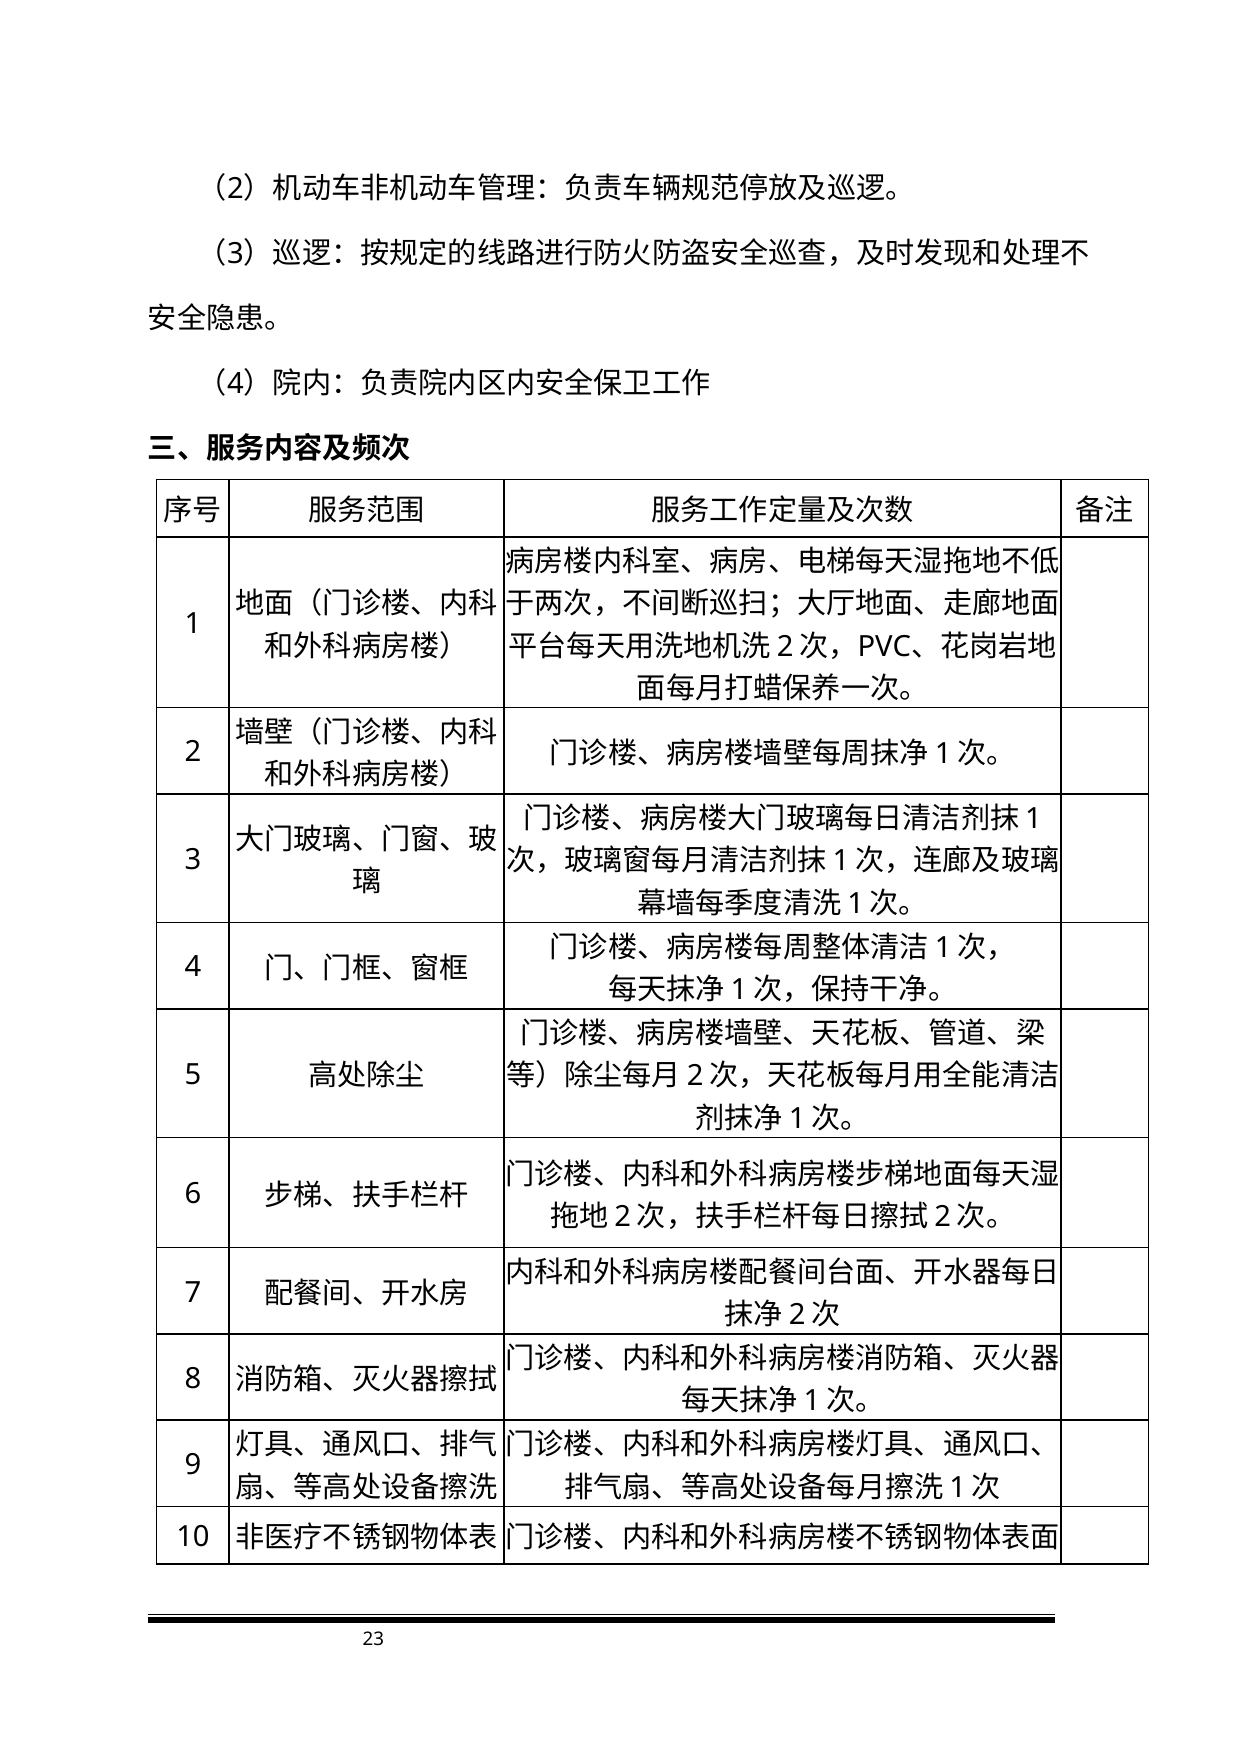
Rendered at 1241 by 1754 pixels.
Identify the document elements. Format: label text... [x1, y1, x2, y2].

table_cell 灯具、通风口、排气扇、等高处设备擦洗 [230, 1421, 503, 1506]
text （4）院内：负责院内区内安全保卫工作 [148, 348, 1093, 413]
table_cell 8 [157, 1335, 228, 1419]
table_cell 门诊楼、病房楼大门玻璃每日清洁剂抹1次，玻璃窗每月清洁剂抹1次，连廊及玻璃幕墙每季度清洗1次。 [505, 795, 1060, 922]
table_cell 2 [157, 708, 228, 793]
table_cell 3 [157, 795, 228, 922]
table_cell 配餐间、开水房 [230, 1248, 503, 1333]
table_header 序号 [157, 480, 228, 536]
table_cell 内科和外科病房楼配餐间台面、开水器每日抹净2次 [505, 1248, 1060, 1333]
table_cell [1062, 1010, 1148, 1137]
table_cell [1062, 795, 1148, 922]
table_cell [1062, 1421, 1148, 1506]
table_cell 门诊楼、病房楼每周整体清洁1次， 每天抹净1次，保持干净。 [505, 923, 1060, 1008]
table_cell [1062, 923, 1148, 1008]
table_cell [1062, 538, 1148, 707]
table_cell 非医疗不锈钢物体表面保养 [230, 1507, 503, 1563]
table_cell 高处除尘 [230, 1010, 503, 1137]
table_cell [1062, 1507, 1148, 1563]
table_cell 消防箱、灭火器擦拭 [230, 1335, 503, 1419]
table_cell 6 [157, 1138, 228, 1247]
table_cell 7 [157, 1248, 228, 1333]
table_cell 1 [157, 538, 228, 707]
table_cell [1062, 1138, 1148, 1247]
table_cell 10 [157, 1507, 228, 1563]
table_cell 5 [157, 1010, 228, 1137]
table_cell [505, 1507, 1060, 1563]
table_cell [1062, 708, 1148, 793]
table_cell 地面（门诊楼、内科和外科病房楼） [230, 538, 503, 707]
table_cell 门诊楼、病房楼墙壁、天花板、管道、梁等）除尘每月2次，天花板每月用全能清洁剂抹净1次。 [505, 1010, 1060, 1137]
table_cell 病房楼内科室、病房、电梯每天湿拖地不低于两次，不间断巡扫；大厅地面、走廊地面平台每天用洗地机洗2次，PVC、花岗岩地面每月打蜡保养一次。 [505, 538, 1060, 707]
text （2）机动车非机动车管理：负责车辆规范停放及巡逻。 [148, 153, 1093, 218]
table_cell 门、门框、窗框 [230, 923, 503, 1008]
table_cell [1062, 1248, 1148, 1333]
table_cell 大门玻璃、门窗、玻璃 [230, 795, 503, 922]
table_header 备注 [1062, 480, 1148, 536]
table_cell 步梯、扶手栏杆 [230, 1138, 503, 1247]
text 三、服务内容及频次 [148, 413, 1093, 478]
table_header 服务工作定量及次数 [505, 480, 1060, 536]
text （3）巡逻：按规定的线路进行防火防盗安全巡查，及时发现和处理不安全隐患。 [148, 218, 1093, 348]
table_cell 4 [157, 923, 228, 1008]
table_cell 门诊楼、病房楼墙壁每周抹净1次。 [505, 708, 1060, 793]
table_cell [1062, 1335, 1148, 1419]
table_cell 门诊楼、内科和外科病房楼消防箱、灭火器每天抹净1次。 [505, 1335, 1060, 1419]
table_header 服务范围 [230, 480, 503, 536]
table_cell 9 [157, 1421, 228, 1506]
table_cell 门诊楼、内科和外科病房楼步梯地面每天湿拖地2次，扶手栏杆每日擦拭2次。 [505, 1138, 1060, 1247]
table_cell 门诊楼、内科和外科病房楼灯具、通风口、排气扇、等高处设备每月擦洗1次 [505, 1421, 1060, 1506]
table_cell 墙壁（门诊楼、内科和外科病房楼） [230, 708, 503, 793]
